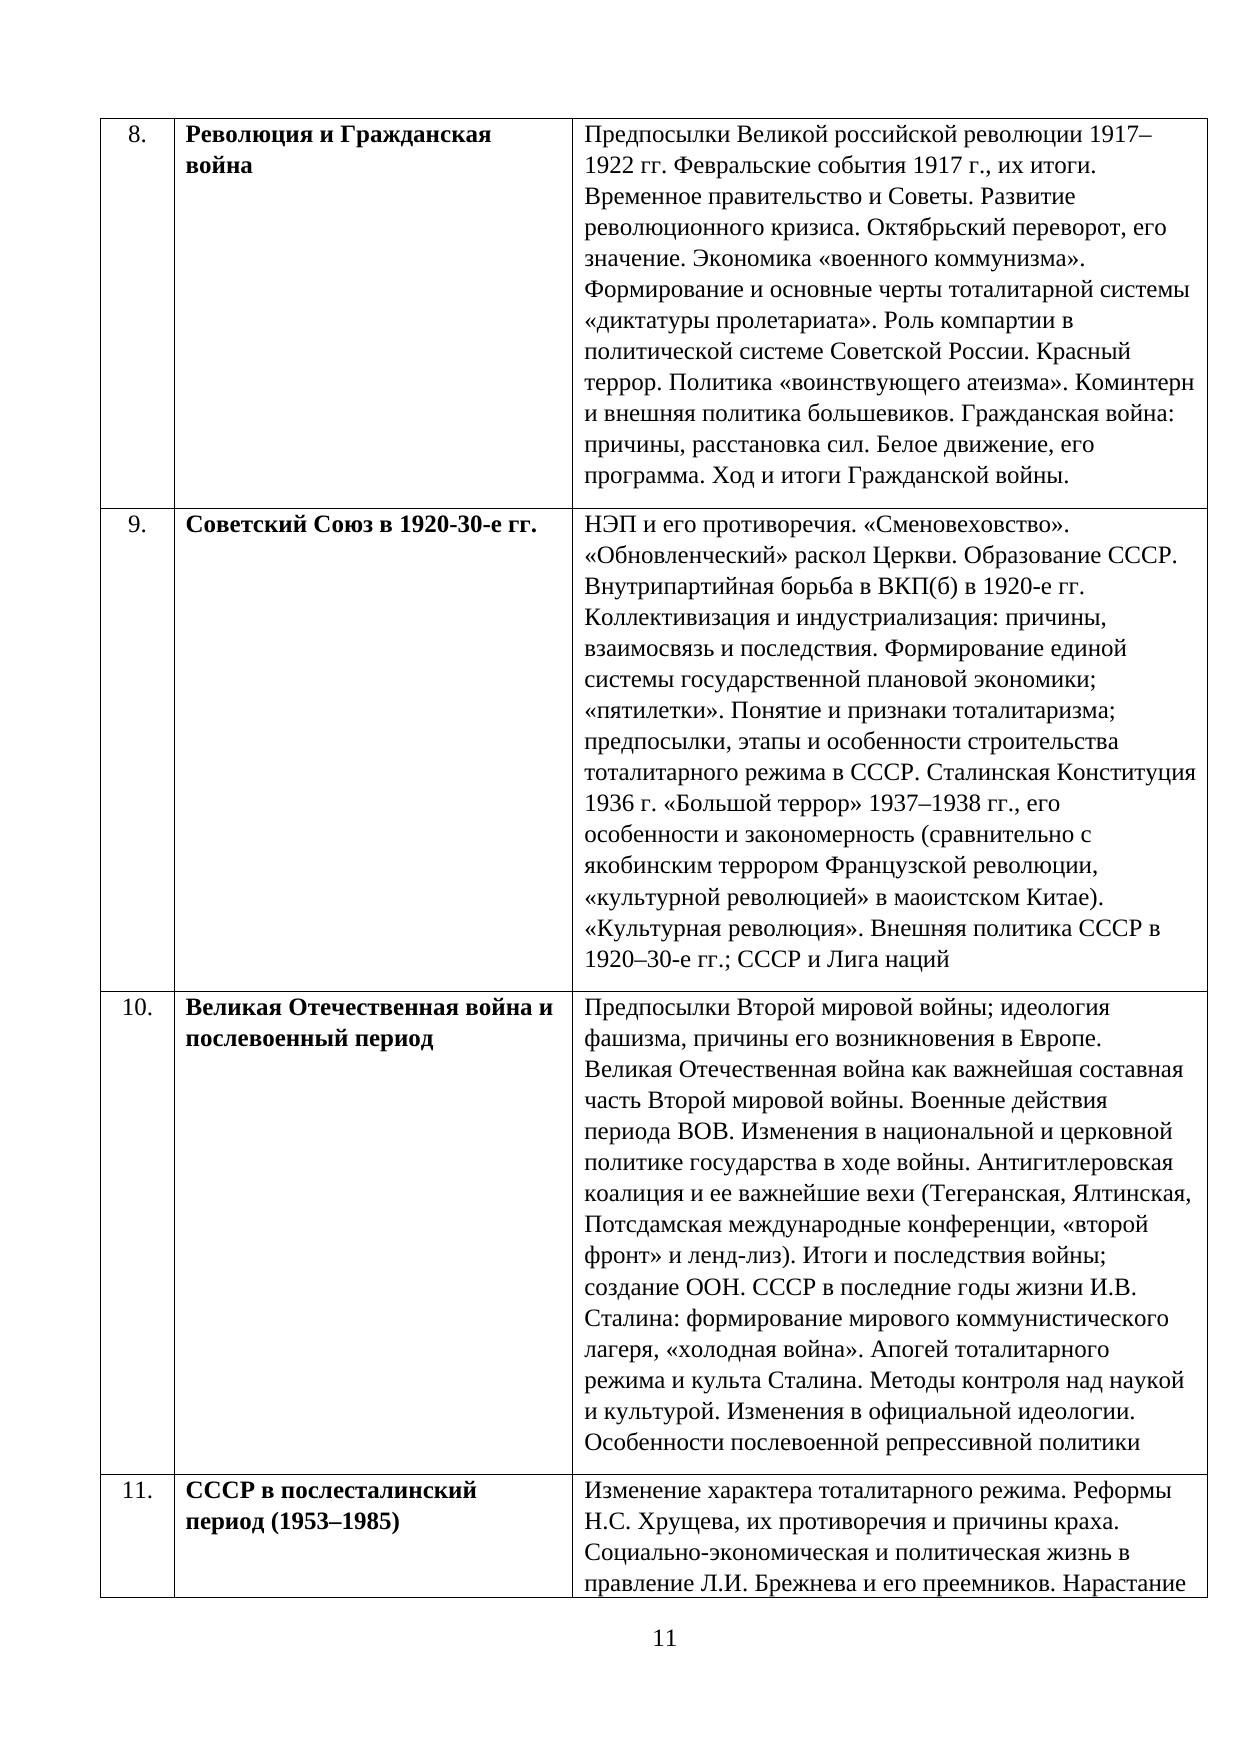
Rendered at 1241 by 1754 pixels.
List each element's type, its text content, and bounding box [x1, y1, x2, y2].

table_cell 9. [101, 509, 174, 991]
table_cell 11. [101, 1475, 174, 1597]
table_cell Советский Союз в 1920-30-е гг. [175, 509, 572, 991]
table_cell Великая Отечественная война и послевоенный период [175, 992, 572, 1474]
table_cell Предпосылки Великой российской революции 1917–1922 гг. Февральские события 1917 г., их итоги. Временное правительство и Советы. Развитие революционного кризиса. Октябрьский переворот, его значение. Экономика «военного коммунизма». Формирование и основные черты тоталитарной системы «диктатуры пролетариата». Роль компартии в политической системе Советской России. Красный террор. Политика «воинствующего атеизма». Коминтерн и внешняя политика большевиков. Гражданская война: причины, расстановка сил. Белое движение, его программа. Ход и итоги Гражданской войны. [573, 119, 1207, 508]
table_cell 10. [101, 992, 174, 1474]
table_cell НЭП и его противоречия. «Сменовеховство». «Обновленческий» раскол Церкви. Образование СССР. Внутрипартийная борьба в ВКП(б) в 1920-е гг. Коллективизация и индустриализация: причины, взаимосвязь и последствия. Формирование единой системы государственной плановой экономики; «пятилетки». Понятие и признаки тоталитаризма; предпосылки, этапы и особенности строительства тоталитарного режима в СССР. Сталинская Конституция 1936 г. «Большой террор» 1937–1938 гг., его особенности и закономерность (сравнительно с якобинским террором Французской революции, «культурной революцией» в маоистском Китае). «Культурная революция». Внешняя политика СССР в 1920–30-е гг.; СССР и Лига наций [573, 509, 1207, 991]
table_cell Предпосылки Второй мировой войны; идеология фашизма, причины его возникновения в Европе. Великая Отечественная война как важнейшая составная часть Второй мировой войны. Военные действия периода ВОВ. Изменения в национальной и церковной политике государства в ходе войны. Антигитлеровская коалиция и ее важнейшие вехи (Тегеранская, Ялтинская, Потсдамская международные конференции, «второй фронт» и ленд-лиз). Итоги и последствия войны; создание ООН. СССР в последние годы жизни И.В. Сталина: формирование мирового коммунистического лагеря, «холодная война». Апогей тоталитарного режима и культа Сталина. Методы контроля над наукой и культурой. Изменения в официальной идеологии. Особенности послевоенной репрессивной политики [573, 992, 1207, 1474]
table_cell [573, 1475, 1207, 1597]
table_cell Революция и Гражданская война [175, 119, 572, 508]
table_cell 8. [101, 119, 174, 508]
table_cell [175, 1475, 572, 1597]
